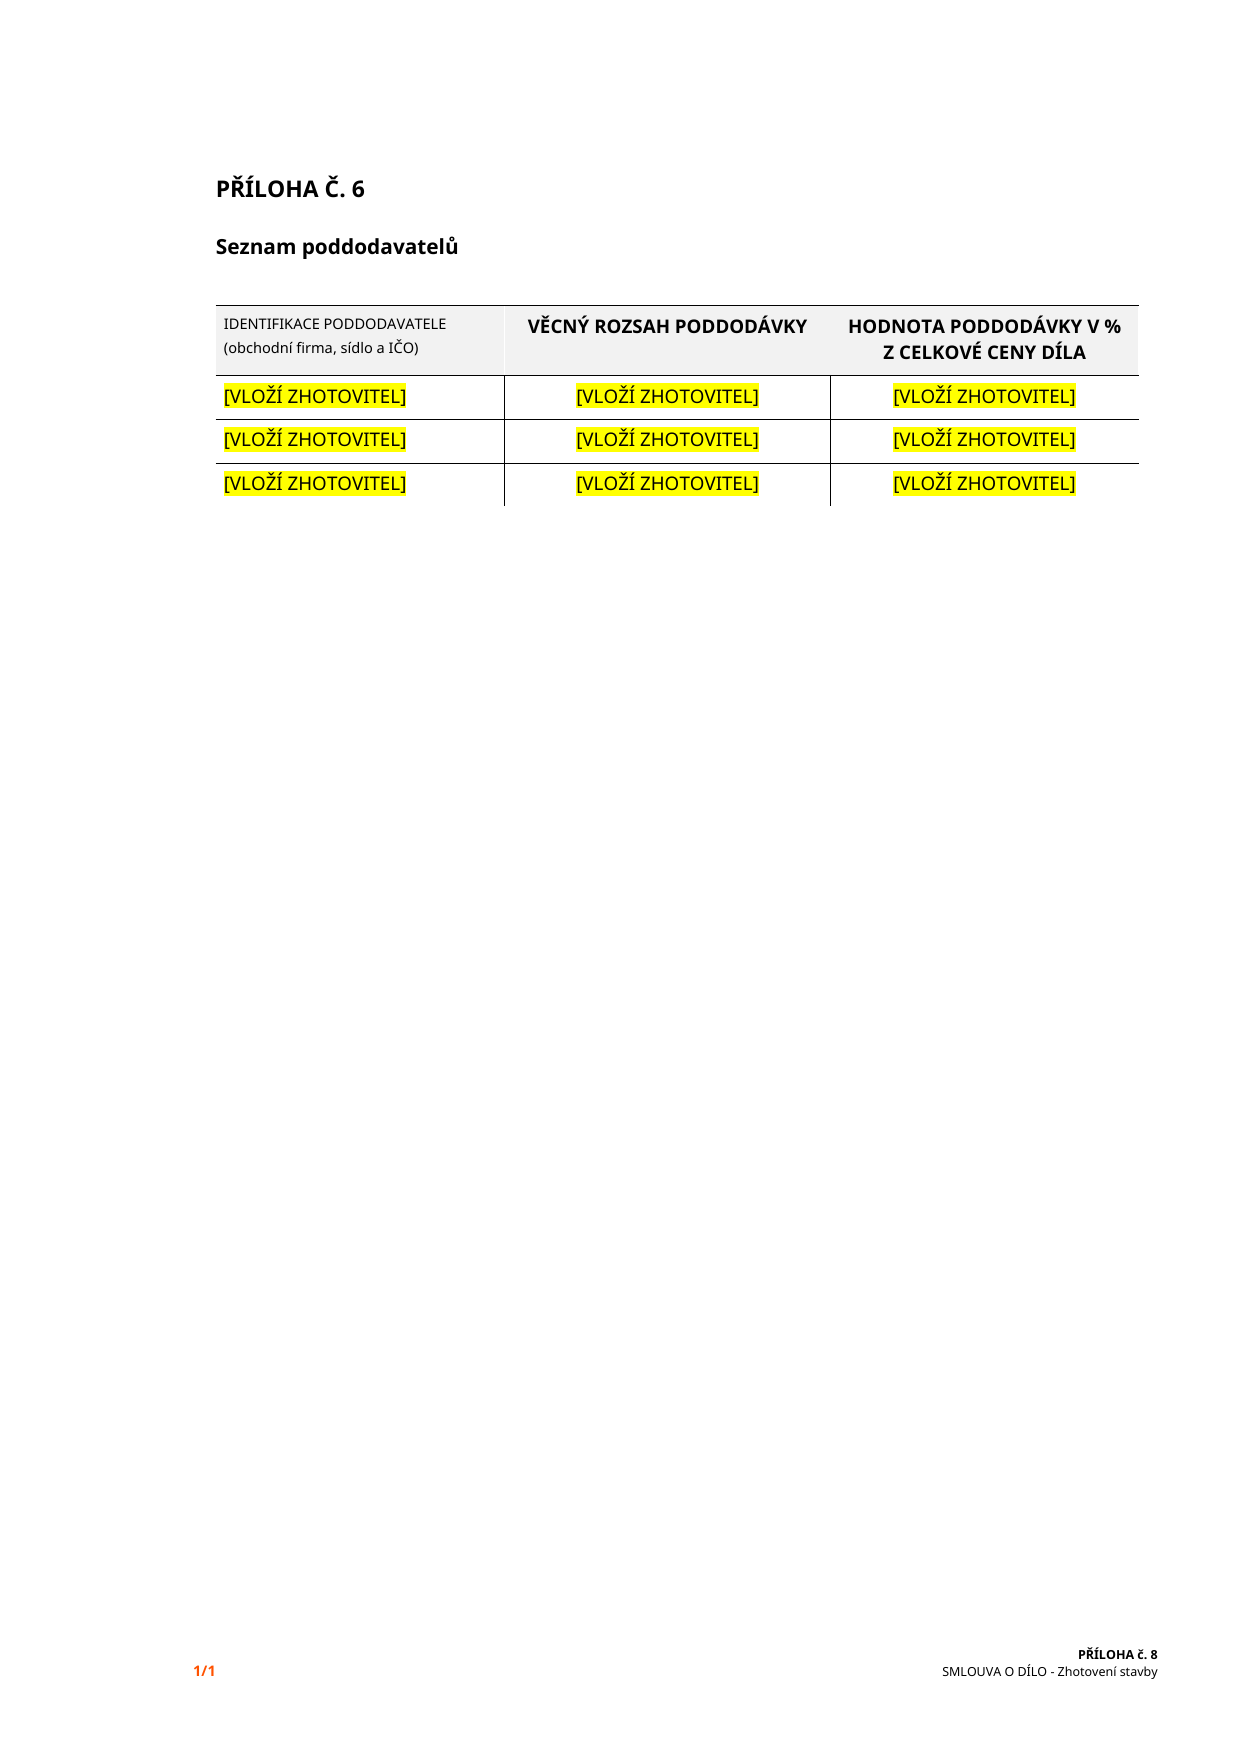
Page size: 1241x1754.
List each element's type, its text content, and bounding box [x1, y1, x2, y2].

table_cell [VLOŽÍ ZHOTOVITEL] [216, 376, 504, 418]
table_cell [VLOŽÍ ZHOTOVITEL] [505, 464, 830, 506]
table_header HODNOTA PODDODÁVKY V % Z CELKOVÉ CENY DÍLA [830, 306, 1138, 375]
table_cell [VLOŽÍ ZHOTOVITEL] [216, 420, 504, 462]
table_cell [VLOŽÍ ZHOTOVITEL] [216, 464, 504, 506]
table_cell [VLOŽÍ ZHOTOVITEL] [831, 420, 1138, 462]
table_cell [VLOŽÍ ZHOTOVITEL] [831, 464, 1138, 506]
table_header IDENTIFIKACE PODDODAVATELE (obchodní firma, sídlo a IČO) [216, 306, 504, 375]
table_cell [VLOŽÍ ZHOTOVITEL] [505, 376, 830, 418]
table_header VĚCNÝ ROZSAH PODDODÁVKY [505, 306, 830, 375]
table_cell [VLOŽÍ ZHOTOVITEL] [505, 420, 830, 462]
text Seznam poddodavatelů [216, 232, 1093, 260]
table_cell [VLOŽÍ ZHOTOVITEL] [831, 376, 1138, 418]
text Příloha č. 6 [216, 172, 1093, 204]
